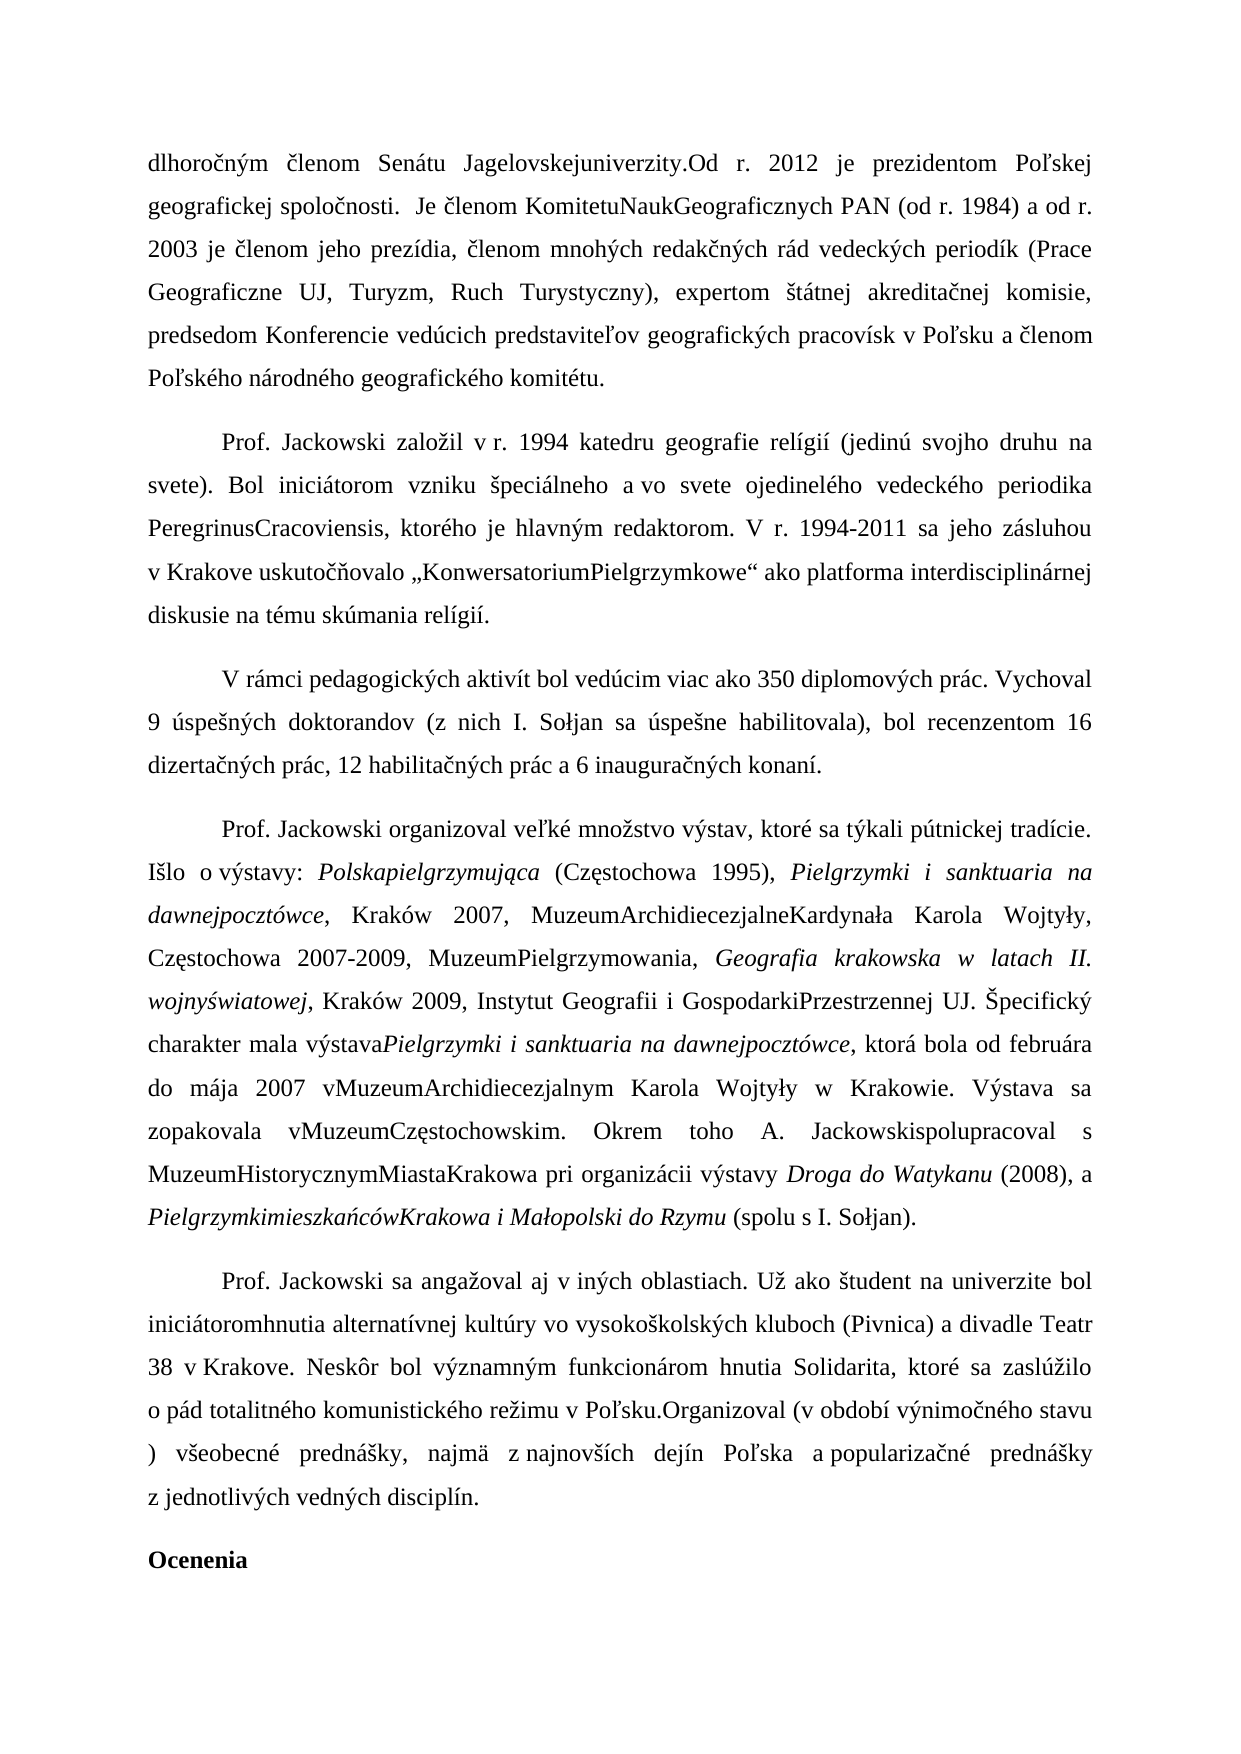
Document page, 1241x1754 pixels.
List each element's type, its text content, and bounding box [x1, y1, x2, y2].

text Prof. Jackowski sa angažoval aj v iných oblastiach. Už ako študent na univerzite bol iniciátoromhnutia alternatívnej kultúry vo vysokoškolských kluboch (Pivnica) a divadle Teatr 38 v Krakove. Neskôr bol významným funkcionárom hnutia Solidarita, ktoré sa zaslúžilo o pád totalitného komunistického režimu v Poľsku.Organizoval (v období výnimočného stavu ) všeobecné prednášky, najmä z najnovších dejín Poľska a popularizačné prednášky z jednotlivých vedných disciplín. [148, 1266, 1093, 1510]
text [148, 148, 1093, 392]
text Prof. Jackowski založil v r. 1994 katedru geografie relígií (jedinú svojho druhu na svete). Bol iniciátorom vzniku špeciálneho a vo svete ojedinelého vedeckého periodika PeregrinusCracoviensis, ktorého je hlavným redaktorom. V r. 1994-2011 sa jeho zásluhou v Krakove uskutočňovalo „KonwersatoriumPielgrzymkowe“ ako platforma interdisciplinárnej diskusie na tému skúmania relígií. [148, 427, 1093, 628]
text Ocenenia [148, 1546, 1093, 1574]
text Prof. Jackowski organizoval veľké množstvo výstav, ktoré sa týkali pútnickej tradície. Išlo o výstavy: Polskapielgrzymująca (Częstochowa 1995), Pielgrzymki i sanktuaria na dawnejpocztówce, Kraków 2007, MuzeumArchidiecezjalneKardynała Karola Wojtyły, Częstochowa 2007-2009, MuzeumPielgrzymowania, Geografia krakowska w latach II. wojnyświatowej, Kraków 2009, Instytut Geografii i GospodarkiPrzestrzennej UJ. Špecifický charakter mala výstavaPielgrzymki i sanktuaria na dawnejpocztówce, ktorá bola od februára do mája 2007 vMuzeumArchidiecezjalnym Karola Wojtyły w Krakowie. Výstava sa zopakovala vMuzeumCzęstochowskim. Okrem toho A. Jackowskispolupracoval s MuzeumHistorycznymMiastaKrakowa pri organizácii výstavy Droga do Watykanu (2008), a PielgrzymkimieszkańcówKrakowa i Małopolski do Rzymu (spolu s I. Sołjan). [148, 814, 1093, 1231]
text V rámci pedagogických aktivít bol vedúcim viac ako 350 diplomových prác. Vychoval 9 úspešných doktorandov (z nich I. Sołjan sa úspešne habilitovala), bol recenzentom 16 dizertačných prác, 12 habilitačných prác a 6 inauguračných konaní. [148, 664, 1093, 779]
